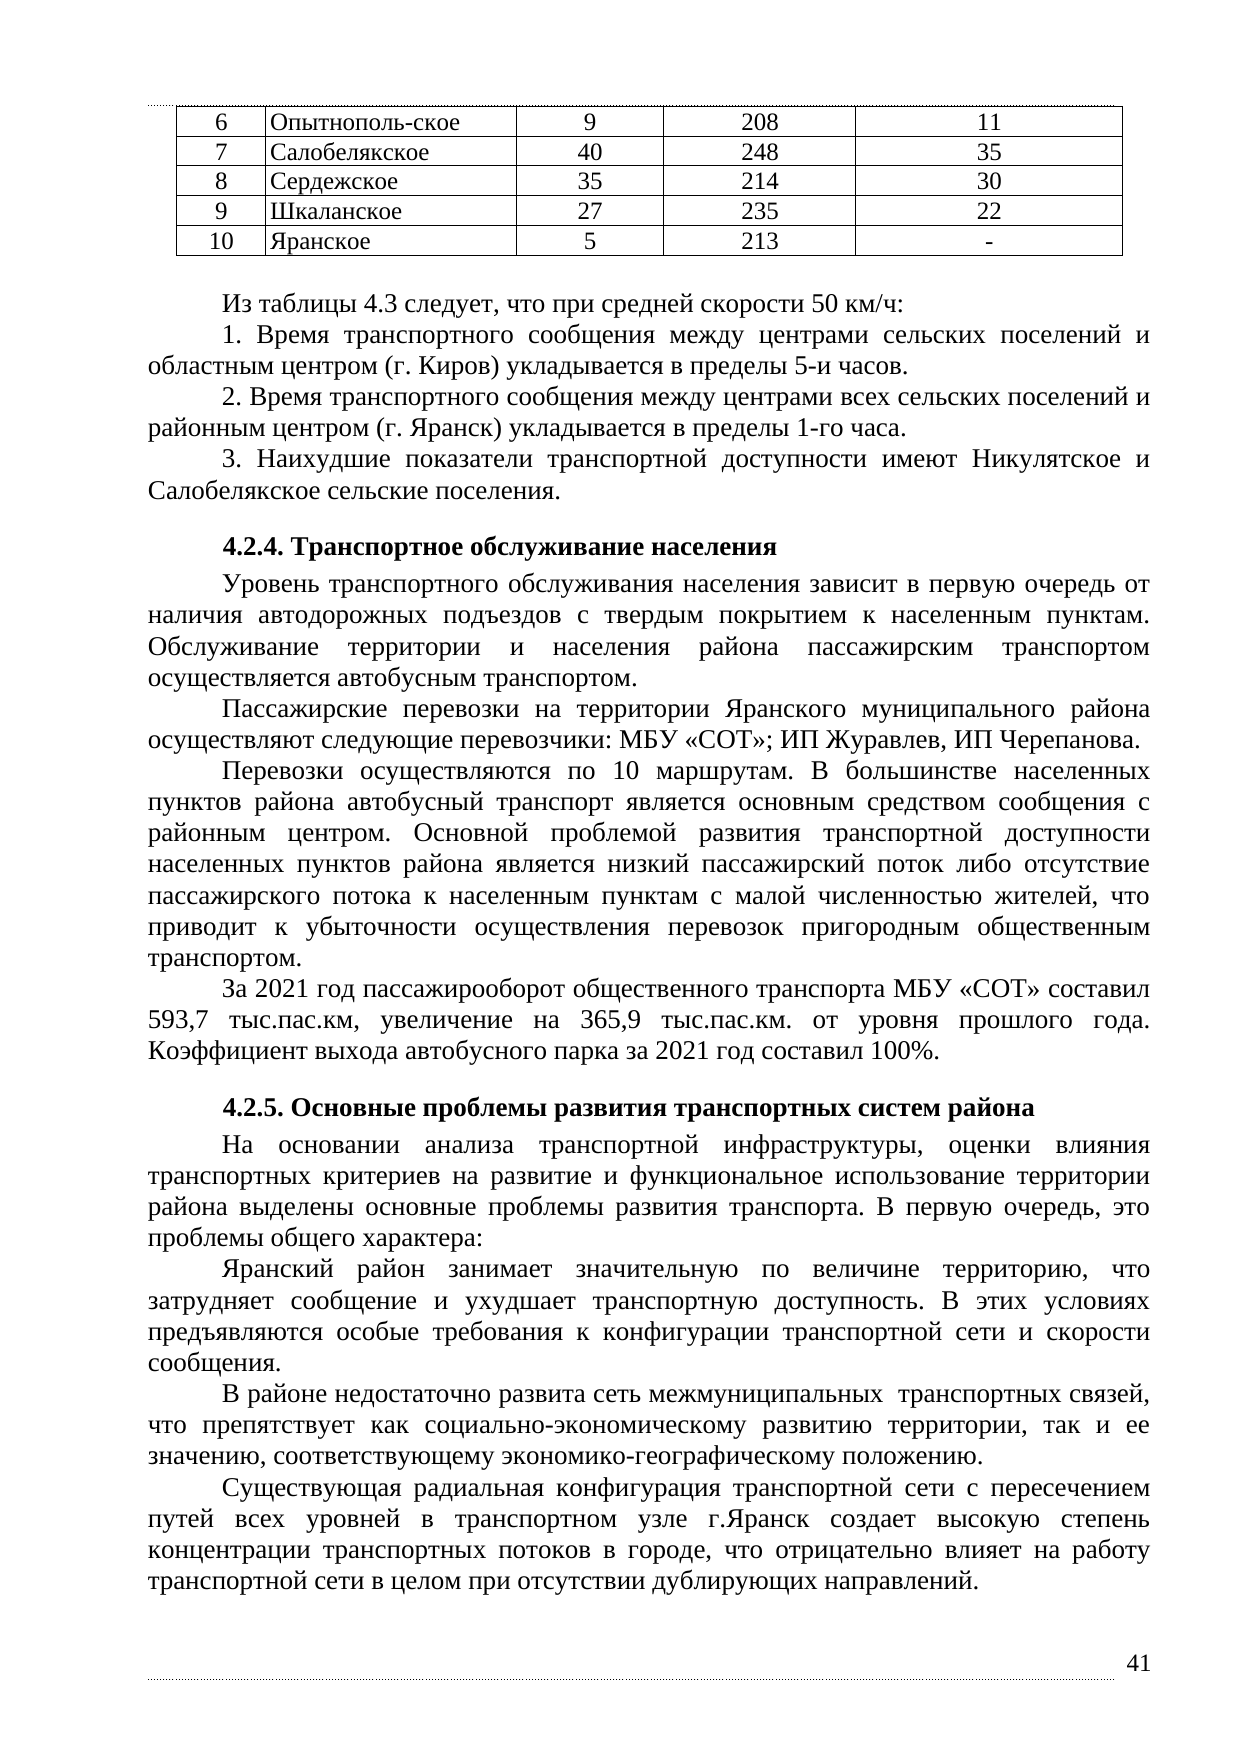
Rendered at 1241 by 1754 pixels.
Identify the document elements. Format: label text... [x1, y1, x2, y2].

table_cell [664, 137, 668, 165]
text Перевозки осуществляются по 10 маршрутам. В большинстве населенных пунктов района автобусный транспорт является основным средством сообщения с районным центром. Основной проблемой развития транспортной доступности населенных пунктов района является низкий пассажирский поток либо отсутствие пассажирского потока к населенным пунктам с малой численностью жителей, что приводит к убыточности осуществления перевозок пригородным общественным транспортом. [148, 754, 1152, 972]
text Яранский район занимает значительную по величине территорию, что затрудняет сообщение и ухудшает транспортную доступность. В этих условиях предъявляются особые требования к конфигурации транспортной сети и скорости сообщения. [148, 1253, 1152, 1377]
subtitle 4.2.5. Основные проблемы развития транспортных систем района [148, 1091, 1152, 1122]
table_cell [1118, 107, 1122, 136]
text Уровень транспортного обслуживания населения зависит в первую очередь от наличия автодорожных подъездов с твердым покрытием к населенным пунктам. Обслуживание территории и населения района пассажирским транспортом осуществляется автобусным транспортом. [148, 567, 1152, 692]
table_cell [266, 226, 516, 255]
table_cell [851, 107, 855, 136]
text 1. Время транспортного сообщения между центрами сельских поселений и областным центром (г. Киров) укладывается в пределы 5-и часов. [148, 318, 1152, 380]
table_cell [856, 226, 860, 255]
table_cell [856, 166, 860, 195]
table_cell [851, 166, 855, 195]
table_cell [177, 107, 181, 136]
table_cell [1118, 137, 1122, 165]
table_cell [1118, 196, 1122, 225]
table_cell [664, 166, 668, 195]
text 2. Время транспортного сообщения между центрами всех сельских поселений и районным центром (г. Яранск) укладывается в пределы 1-го часа. [148, 380, 1152, 443]
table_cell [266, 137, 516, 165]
text За 2021 год пассажирооборот общественного транспорта МБУ «СОТ» составил 593,7 тыс.пас.км, увеличение на 365,9 тыс.пас.км. от уровня прошлого года. Коэффициент выхода автобусного парка за 2021 год составил 100%. [148, 972, 1152, 1066]
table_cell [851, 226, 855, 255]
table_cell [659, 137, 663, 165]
text Существующая радиальная конфигурация транспортной сети с пересечением путей всех уровней в транспортном узле г.Яранск создает высокую степень концентрации транспортных потоков в городе, что отрицательно влияет на работу транспортной сети в целом при отсутствии дублирующих направлений. [148, 1471, 1152, 1595]
text Из таблицы 4.3 следует, что при средней скорости 50 км/ч: [148, 287, 1152, 318]
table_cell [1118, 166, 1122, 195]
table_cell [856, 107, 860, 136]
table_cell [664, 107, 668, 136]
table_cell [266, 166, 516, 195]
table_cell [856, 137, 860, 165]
subtitle 4.2.4. Транспортное обслуживание населения [148, 530, 1152, 561]
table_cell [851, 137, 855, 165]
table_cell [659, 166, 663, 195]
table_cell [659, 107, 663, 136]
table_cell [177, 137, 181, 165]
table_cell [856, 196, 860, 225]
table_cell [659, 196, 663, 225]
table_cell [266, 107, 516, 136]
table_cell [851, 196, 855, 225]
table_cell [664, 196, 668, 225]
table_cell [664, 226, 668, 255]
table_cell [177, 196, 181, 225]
text Пассажирские перевозки на территории Яранского муниципального района осуществляют следующие перевозчики: МБУ «СОТ»; ИП Журавлев, ИП Черепанова. [148, 692, 1152, 754]
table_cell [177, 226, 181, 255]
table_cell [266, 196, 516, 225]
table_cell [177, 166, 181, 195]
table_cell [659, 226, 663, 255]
text 3. Наихудшие показатели транспортной доступности имеют Никулятское и Салобелякское сельские поселения. [148, 443, 1152, 505]
text В районе недостаточно развита сеть межмуниципальных транспортных связей, что препятствует как социально-экономическому развитию территории, так и ее значению, соответствующему экономико-географическому положению. [148, 1377, 1152, 1471]
text На основании анализа транспортной инфраструктуры, оценки влияния транспортных критериев на развитие и функциональное использование территории района выделены основные проблемы развития транспорта. В первую очередь, это проблемы общего характера: [148, 1128, 1152, 1253]
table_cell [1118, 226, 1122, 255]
